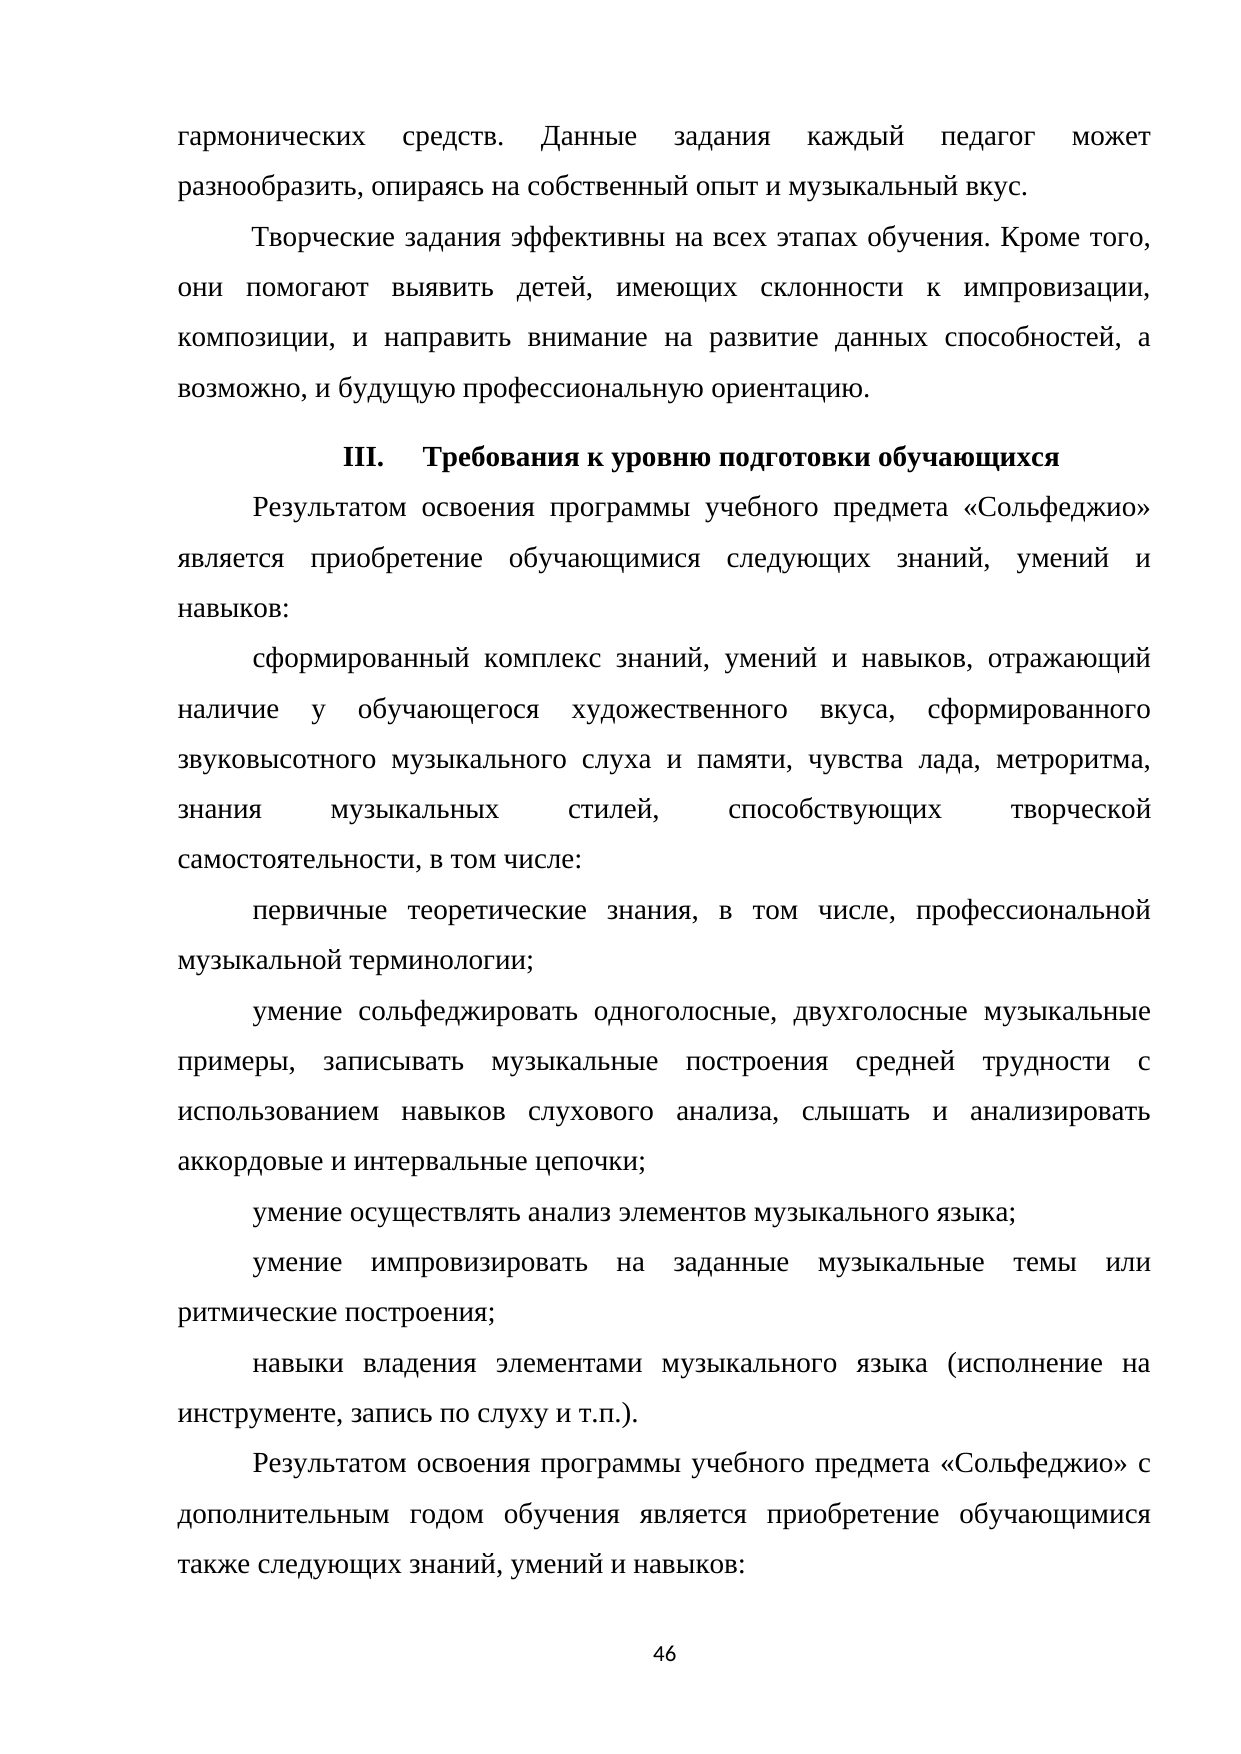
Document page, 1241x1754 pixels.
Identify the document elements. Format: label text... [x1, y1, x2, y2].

text умение осуществлять анализ элементов музыкального языка; [177, 1194, 1152, 1227]
text Творческие задания эффективны на всех этапах обучения. Кроме того, они помогают выявить детей, имеющих склонности к импровизации, композиции, и направить внимание на развитие данных способностей, а возможно, и будущую профессиональную ориентацию. [177, 219, 1152, 403]
text первичные теоретические знания, в том числе, профессиональной музыкальной терминологии; [177, 892, 1152, 976]
text Результатом освоения программы учебного предмета «Сольфеджио» с дополнительным годом обучения является приобретение обучающимися также следующих знаний, умений и навыков: [177, 1445, 1152, 1579]
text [177, 118, 1152, 202]
text сформированный комплекс знаний, умений и навыков, отражающий наличие у обучающегося художественного вкуса, сформированного звуковысотного музыкального слуха и памяти, чувства лада, метроритма, знания музыкальных стилей, способствующих творческой самостоятельности, в том числе: [177, 640, 1152, 875]
text навыки владения элементами музыкального языка (исполнение на инструменте, запись по слуху и т.п.). [177, 1345, 1152, 1429]
text умение импровизировать на заданные музыкальные темы или ритмические построения; [177, 1244, 1152, 1328]
text умение сольфеджировать одноголосные, двухголосные музыкальные примеры, записывать музыкальные построения средней трудности с использованием навыков слухового анализа, слышать и анализировать аккордовые и интервальные цепочки; [177, 993, 1152, 1177]
text Результатом освоения программы учебного предмета «Сольфеджио» является приобретение обучающимися следующих знаний, умений и навыков: [177, 489, 1152, 624]
text III. Требования к уровню подготовки обучающихся [177, 439, 1152, 473]
